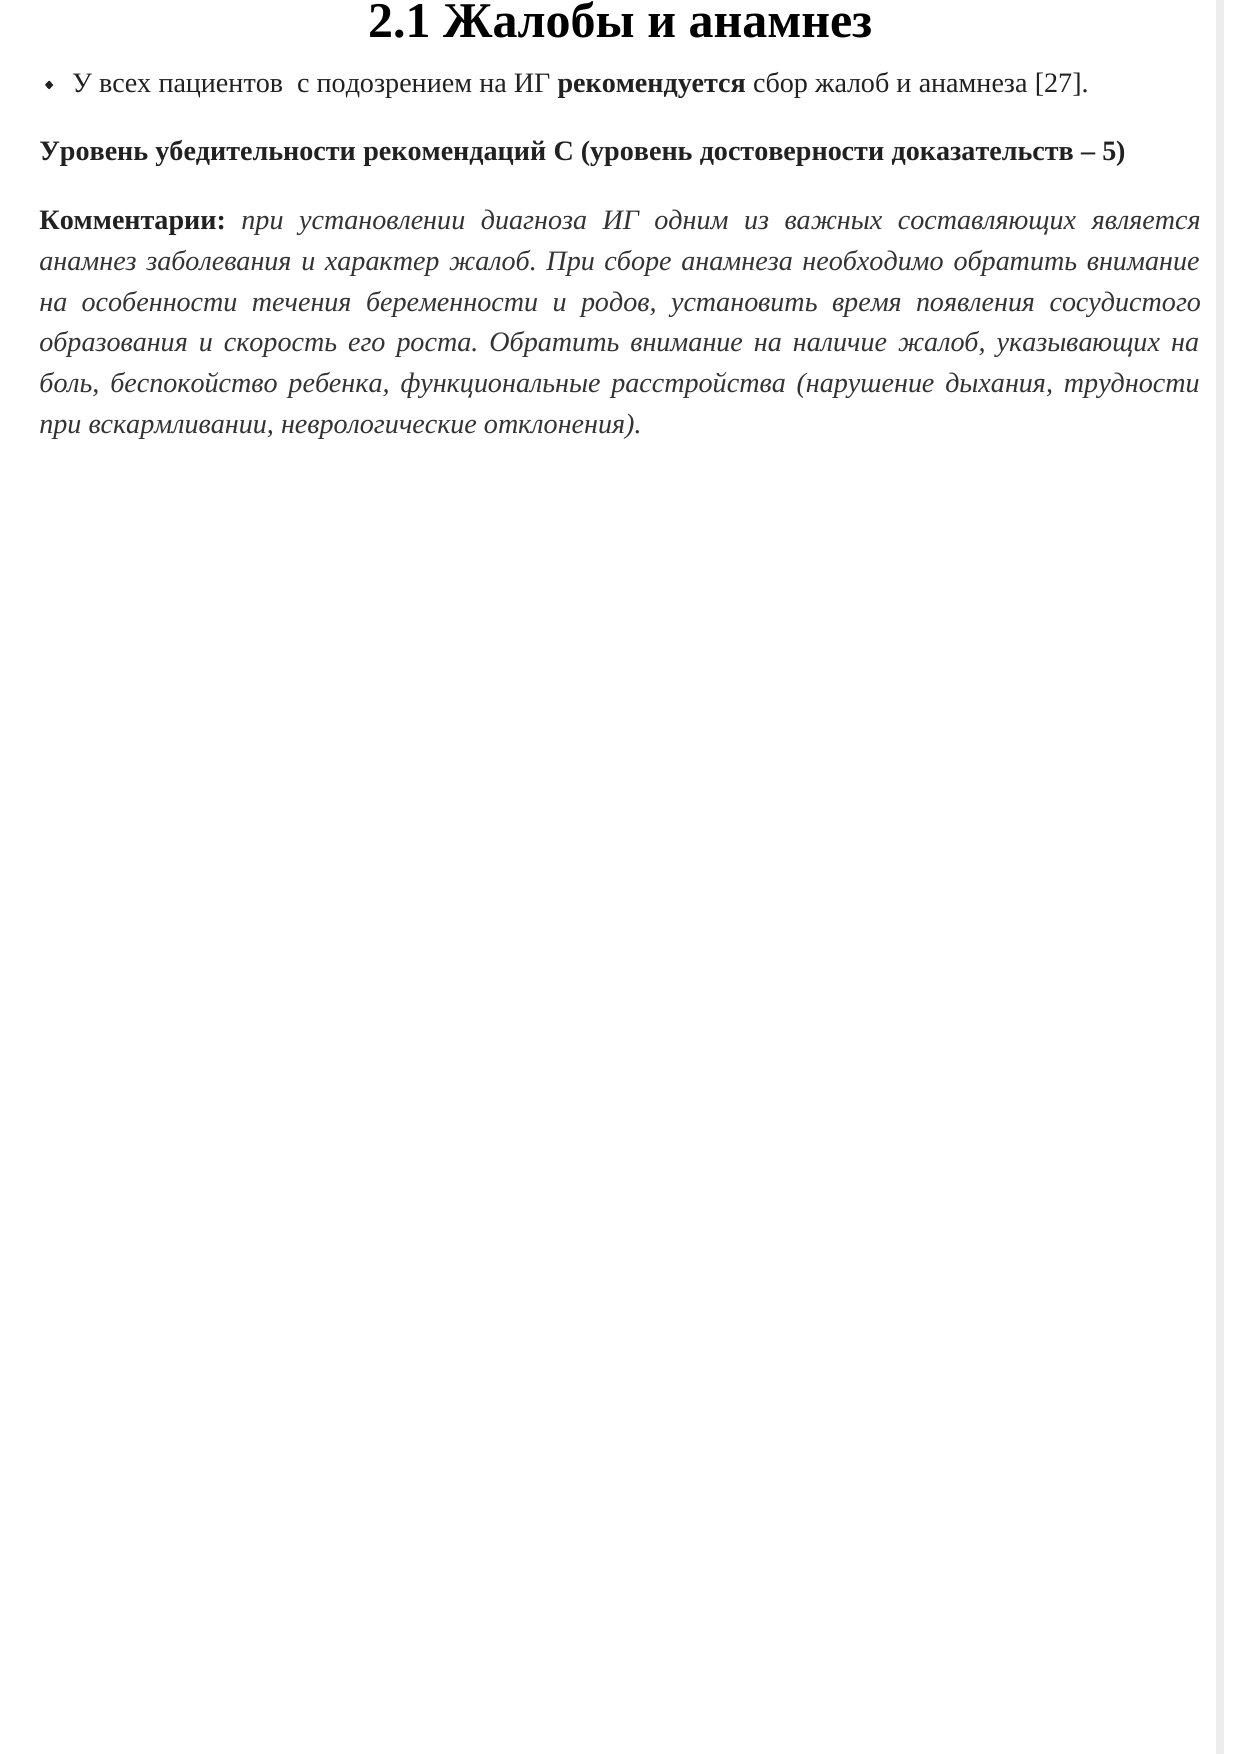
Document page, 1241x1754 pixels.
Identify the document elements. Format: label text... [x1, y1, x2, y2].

subtitle Уровень убедительности рекомендаций С (уровень достоверности доказательств – 5) [39, 134, 1213, 167]
text Комментарии: при установлении диагноза ИГ одним из важных составляющих является анамнез заболевания и характер жалоб. При сборе анамнеза необходимо обратить внимание на особенности течения беременности и родов, установить время появления сосудистого образования и скорость его роста. Обратить внимание на наличие жалоб, указывающих на боль, беспокойство ребенка, функциональные расстройства (нарушение дыхания, трудности при вскармливании, неврологические отклонения). [39, 203, 1201, 439]
subtitle Жалобы и анамнез [368, 0, 1213, 46]
text У всех пациентов с подозрением на ИГ рекомендуется сбор жалоб и анамнезa [27]. [72, 66, 1213, 98]
